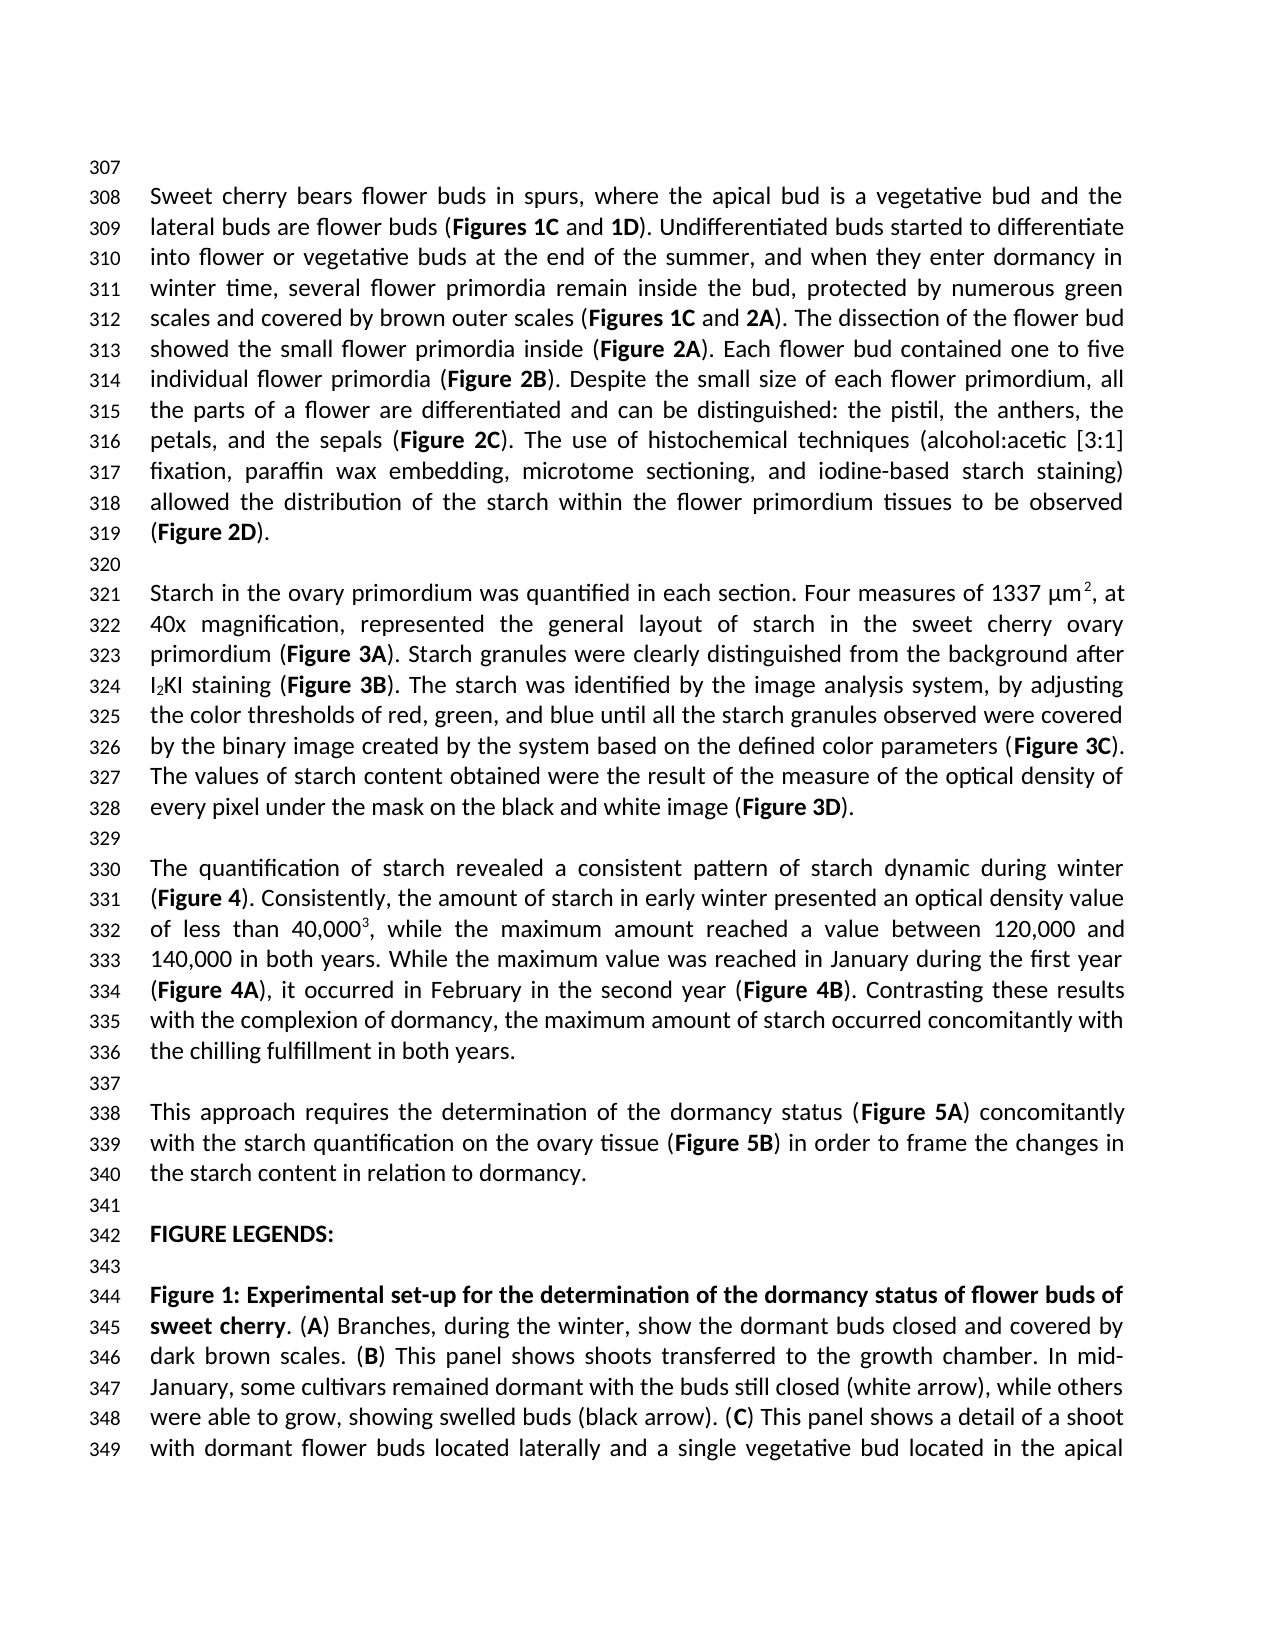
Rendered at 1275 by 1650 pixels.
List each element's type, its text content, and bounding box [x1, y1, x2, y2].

text Starch in the ovary primordium was quantified in each section. Four measures of 1337 µm2, at 40x magnification, represented the general layout of starch in the sweet cherry ovary primordium (Figure 3A). Starch granules were clearly distinguished from the background after I2KI staining (Figure 3B). The starch was identified by the image analysis system, by adjusting the color thresholds of red, green, and blue until all the starch granules observed were covered by the binary image created by the system based on the defined color parameters (Figure 3C). The values of starch content obtained were the result of the measure of the optical density of every pixel under the mask on the black and white image (Figure 3D). [150, 577, 1125, 821]
text Sweet cherry bears flower buds in spurs, where the apical bud is a vegetative bud and the lateral buds are flower buds (Figures 1C and 1D). Undifferentiated buds started to differentiate into flower or vegetative buds at the end of the summer, and when they enter dormancy in winter time, several flower primordia remain inside the bud, protected by numerous green scales and covered by brown outer scales (Figures 1C and 2A). The dissection of the flower bud showed the small flower primordia inside (Figure 2A). Each flower bud contained one to five individual flower primordia (Figure 2B). Despite the small size of each flower primordium, all the parts of a flower are differentiated and can be distinguished: the pistil, the anthers, the petals, and the sepals (Figure 2C). The use of histochemical techniques (alcohol:acetic [3:1] fixation, paraffin wax embedding, microtome sectioning, and iodine-based starch staining) allowed the distribution of the starch within the flower primordium tissues to be observed (Figure 2D). [150, 181, 1125, 547]
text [150, 1279, 1125, 1462]
text FIGURE LEGENDS: [150, 1218, 1125, 1249]
text This approach requires the determination of the dormancy status (Figure 5A) concomitantly with the starch quantification on the ovary tissue (Figure 5B) in order to frame the changes in the starch content in relation to dormancy. [150, 1096, 1125, 1188]
text The quantification of starch revealed a consistent pattern of starch dynamic during winter (Figure 4). Consistently, the amount of starch in early winter presented an optical density value of less than 40,0003, while the maximum amount reached a value between 120,000 and 140,000 in both years. While the maximum value was reached in January during the first year (Figure 4A), it occurred in February in the second year (Figure 4B). Contrasting these results with the complexion of dormancy, the maximum amount of starch occurred concomitantly with the chilling fulfillment in both years. [150, 852, 1125, 1066]
